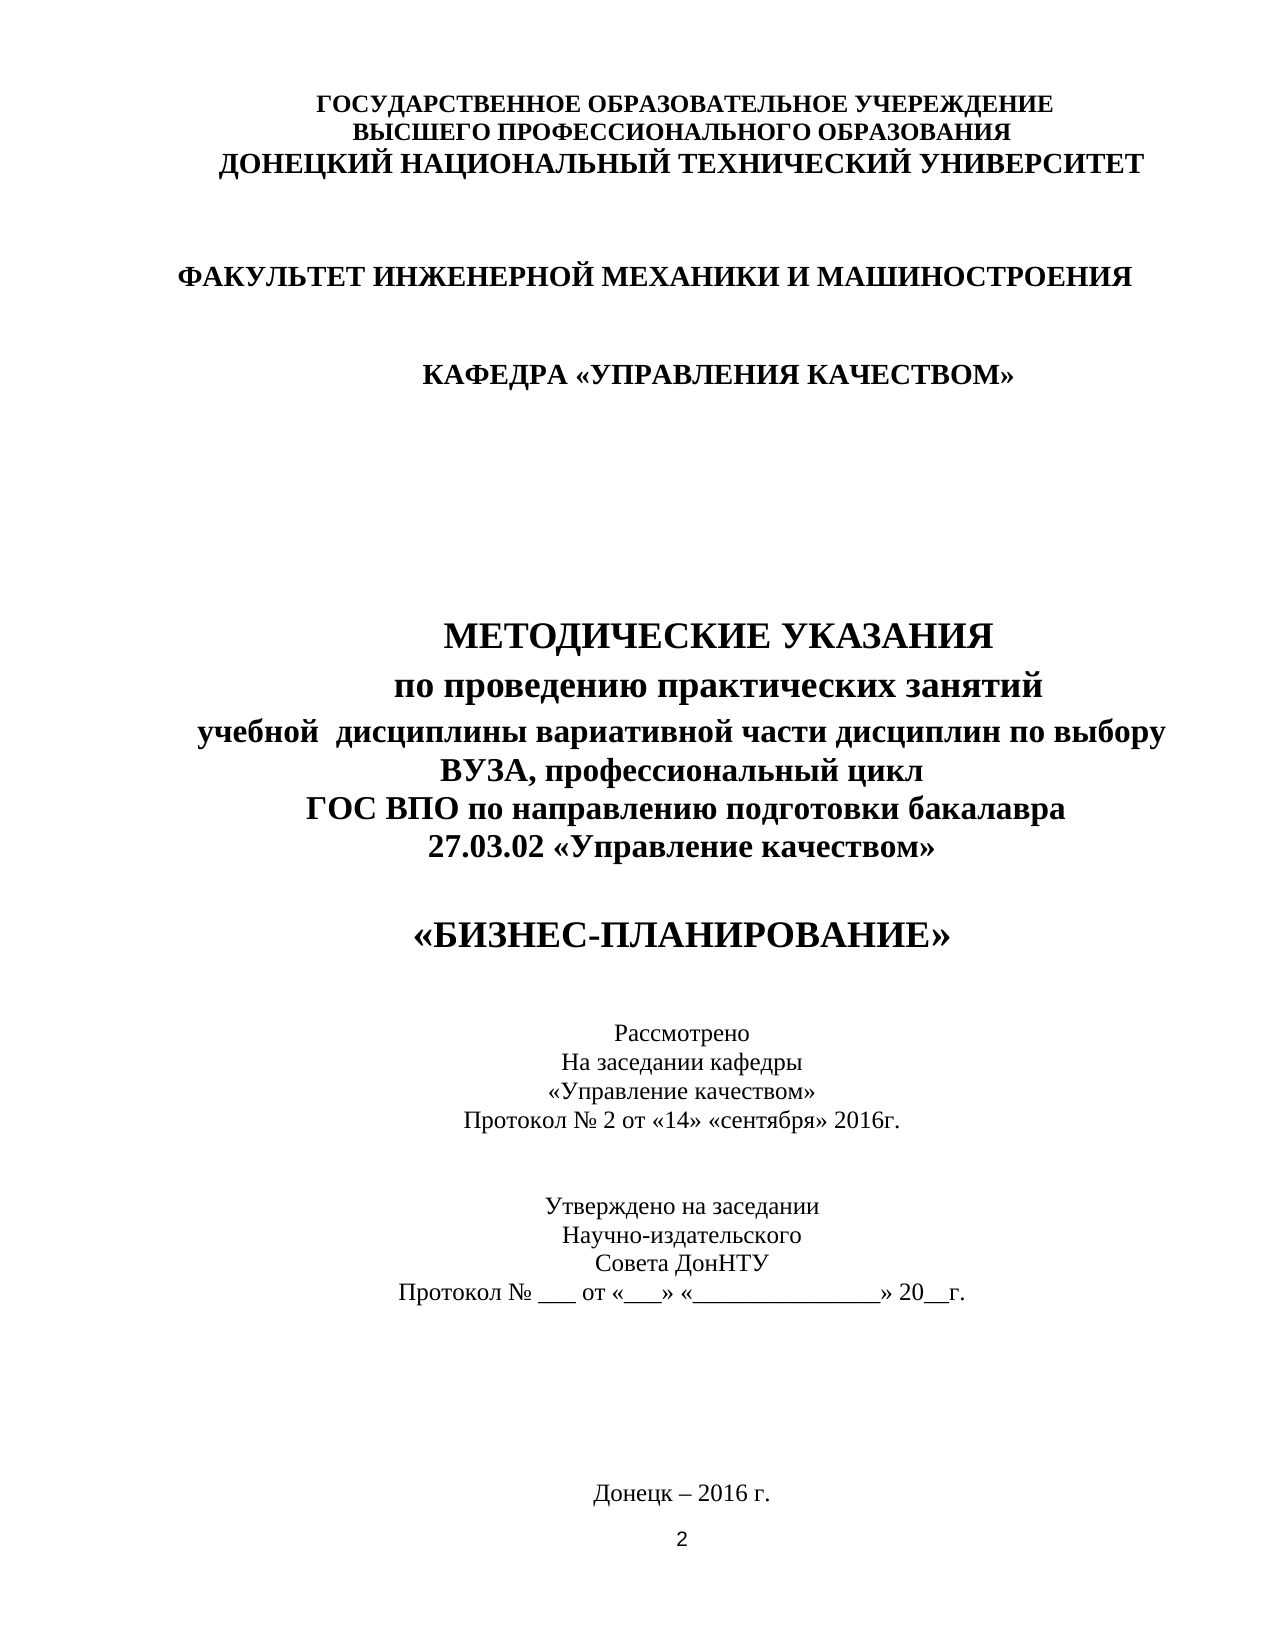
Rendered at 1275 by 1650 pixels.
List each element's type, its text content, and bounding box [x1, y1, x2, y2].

text учебной дисциплины вариативной части дисциплин по выбору ВУЗА, профессиональный цикл [177, 712, 1186, 788]
list КАФЕДРА «УПРАВЛЕНИЯ КАЧЕСТВОМ» [177, 357, 1186, 390]
text Донецк – 2016 г. [177, 1478, 1186, 1507]
text Совета ДонНТУ [177, 1248, 1186, 1277]
list МЕТОДИЧЕСКИЕ УКАЗАНИЯ [177, 613, 1186, 656]
text «БИЗНЕС-ПЛАНИРОВАНИЕ» [177, 908, 1186, 956]
text Утверждено на заседании [177, 1191, 1186, 1220]
text Протокол № 2 от «14» «сентября» 2016г. [177, 1105, 1186, 1133]
text ДОНЕЦКИЙ НАЦИОНАЛЬНЫЙ ТЕХНИЧЕСКИЙ УНИВЕРСИТЕТ [177, 146, 1186, 180]
text Протокол № ___ от «___» «_______________» 20__г. [177, 1277, 1186, 1306]
text На заседании кафедры «Управление качеством» [177, 1047, 1186, 1105]
text ГОСУДАРСТВЕННОЕ ОБРАЗОВАТЕЛЬНОЕ УЧЕРЕЖДЕНИЕ ВЫСШЕГО ПРОФЕССИОНАЛЬНОГО ОБРАЗОВАНИЯ [177, 89, 1186, 146]
text Научно-издательского [177, 1220, 1186, 1248]
list по проведению практических занятий [177, 662, 1186, 706]
text 27.03.02 «Управление качеством» [177, 827, 1186, 865]
text Рассмотрено [177, 1018, 1186, 1047]
text ФАКУЛЬТЕТ ИНЖЕНЕРНОЙ МЕХАНИКИ И МАШИНОСТРОЕНИЯ [177, 259, 1186, 292]
text ГОС ВПО по направлению подготовки бакалавра [177, 788, 1186, 827]
